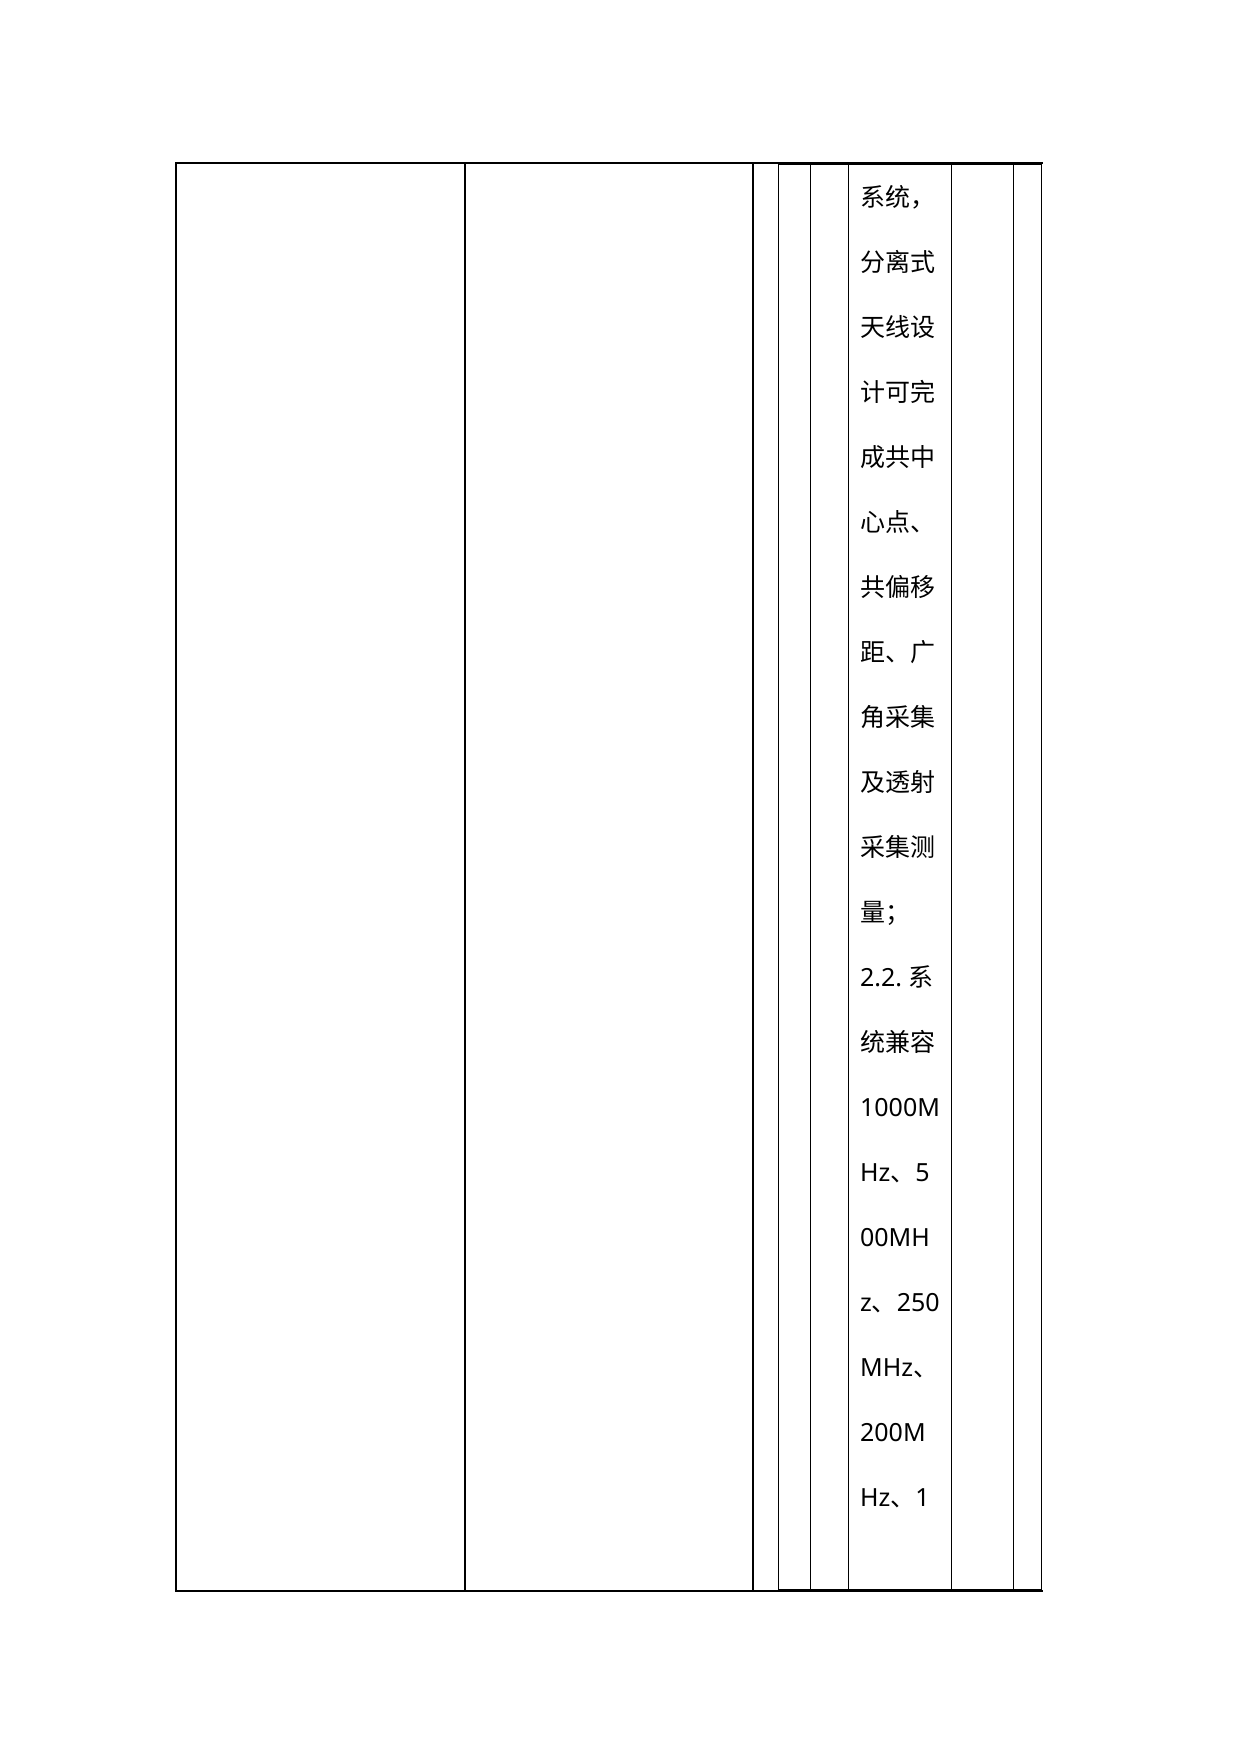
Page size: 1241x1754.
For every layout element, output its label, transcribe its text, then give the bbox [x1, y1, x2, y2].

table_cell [779, 165, 810, 1589]
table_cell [849, 165, 951, 1589]
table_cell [1014, 165, 1041, 1589]
table_cell 1 [466, 164, 752, 1590]
table_cell [177, 164, 464, 1590]
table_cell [754, 164, 778, 1590]
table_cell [811, 165, 848, 1589]
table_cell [952, 165, 1013, 1589]
